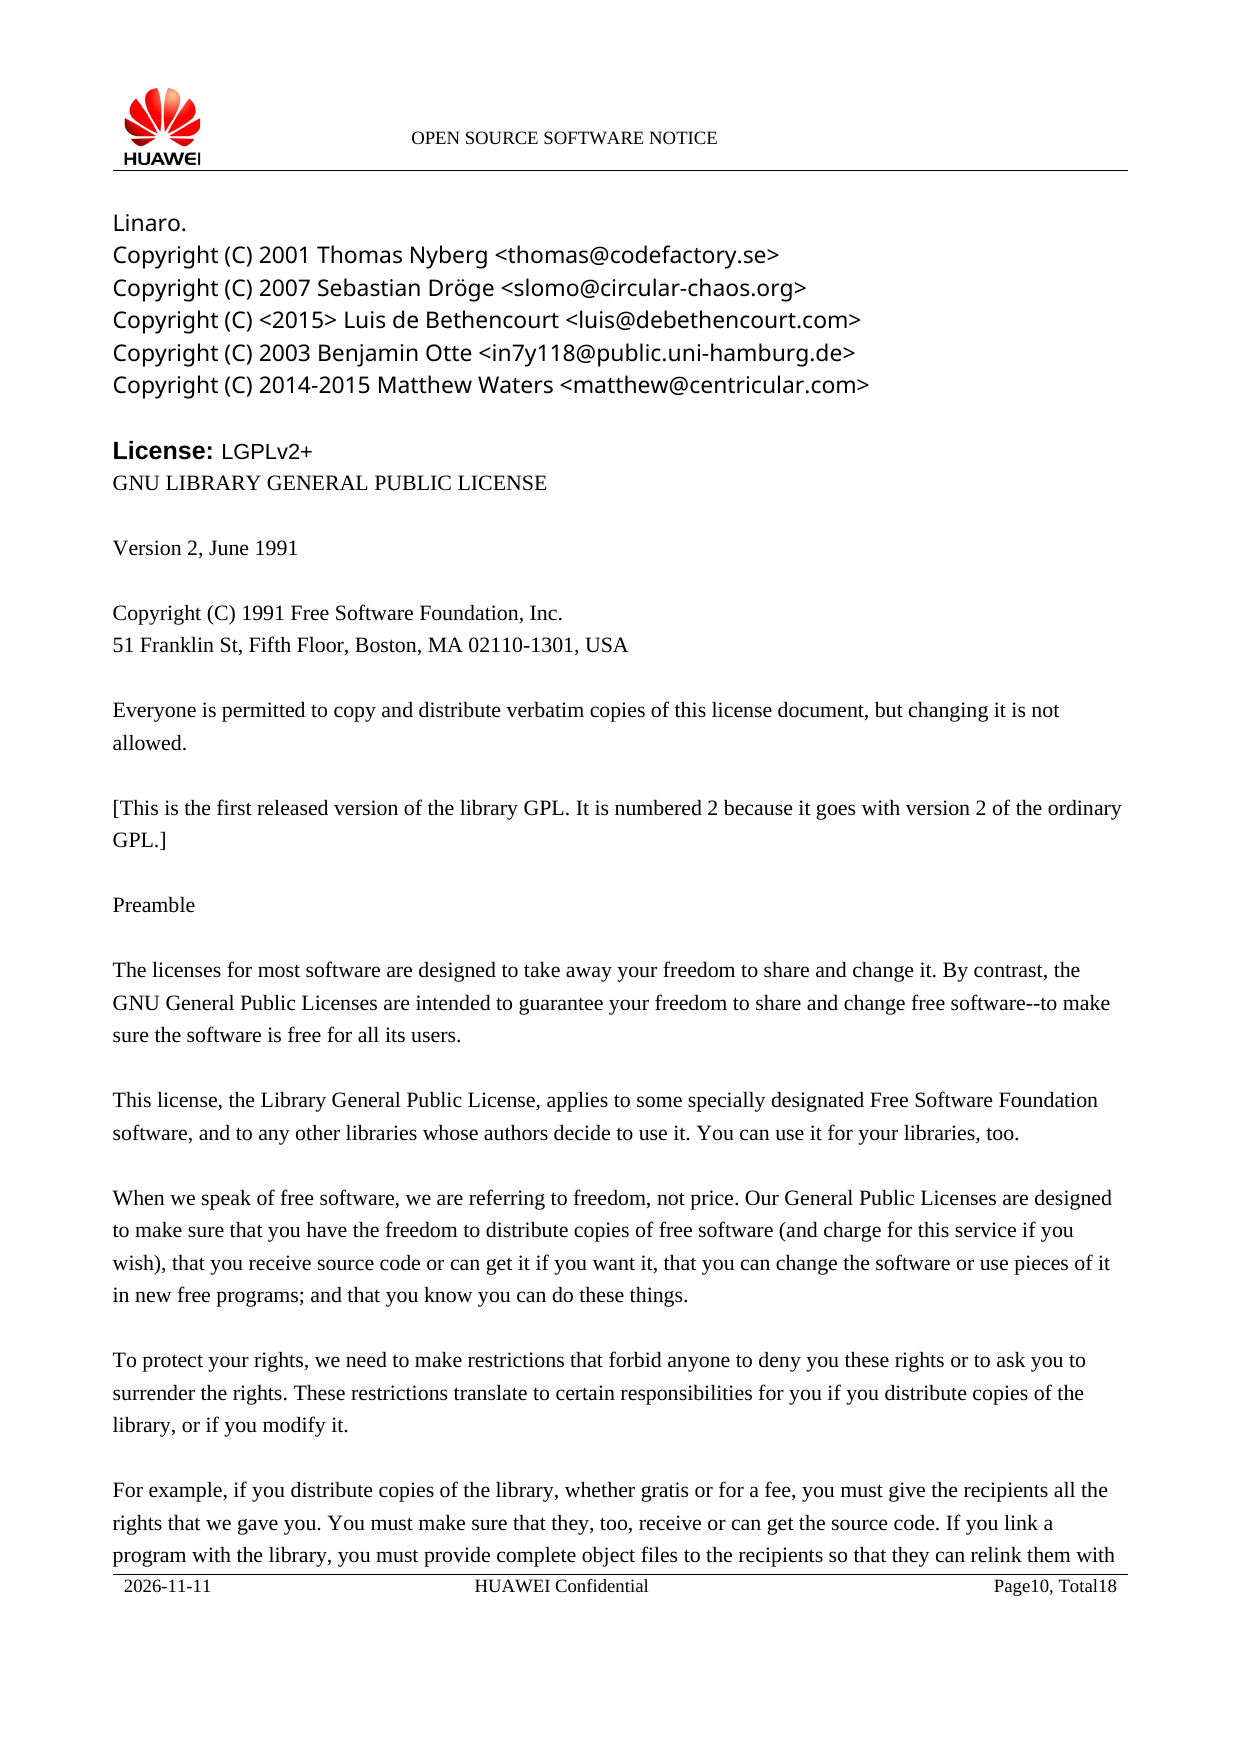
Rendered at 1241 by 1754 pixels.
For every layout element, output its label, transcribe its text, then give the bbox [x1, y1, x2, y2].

picture [124, 88, 201, 165]
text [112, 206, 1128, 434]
text License: LGPLv2+ [112, 434, 1128, 466]
